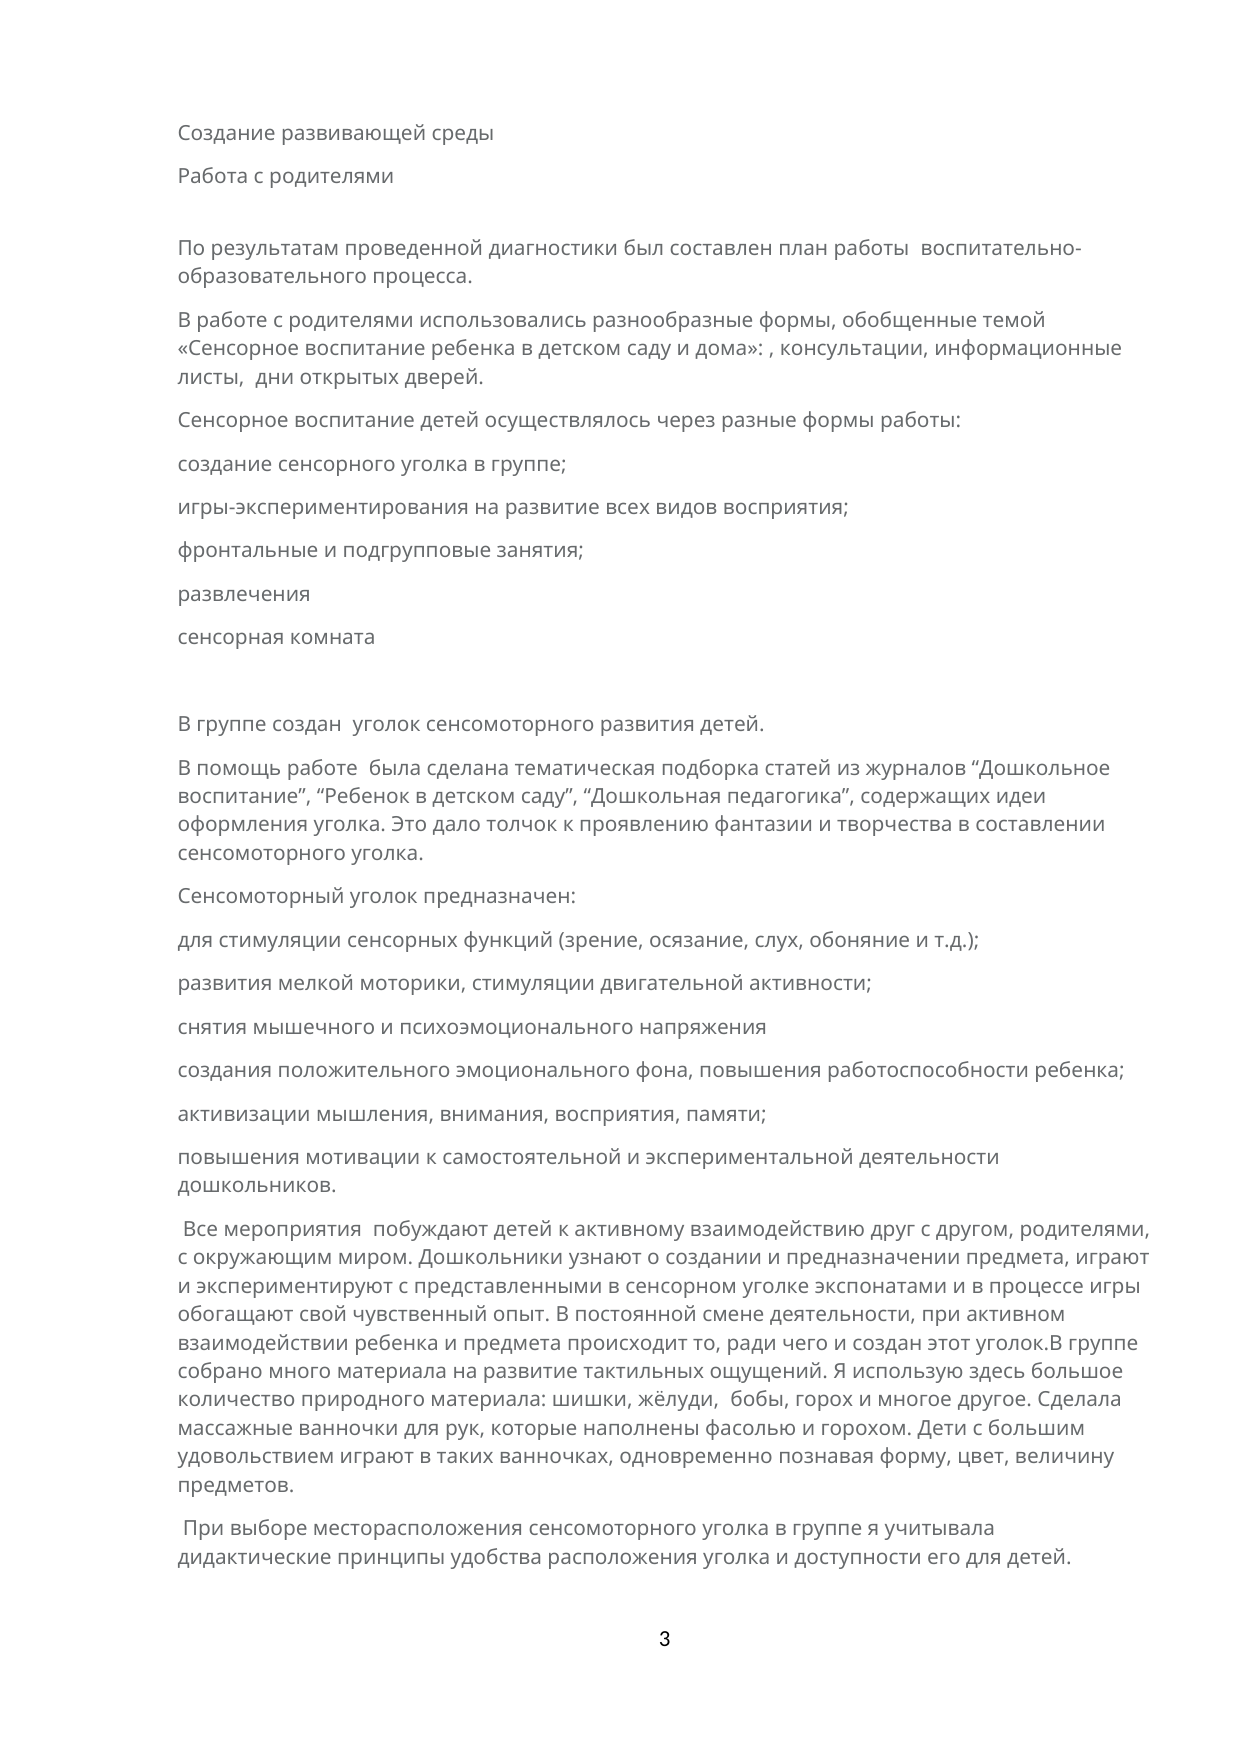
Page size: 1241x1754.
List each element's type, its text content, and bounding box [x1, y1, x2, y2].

text В группе создан уголок сенсомоторного развития детей. [177, 709, 1152, 738]
text Работа с родителями [177, 162, 1152, 218]
text сенсорная комната [177, 622, 1152, 651]
text В помощь работе была сделана тематическая подборка статей из журналов “Дошкольное воспитание”, “Ребенок в детском саду”, “Дошкольная педагогика”, содержащих идеи оформления уголка. Это дало толчок к проявлению фантазии и творчества в составлении сенсомоторного уголка. [177, 753, 1152, 866]
text создание сенсорного уголка в группе; [177, 449, 1152, 477]
text активизации мышления, внимания, восприятия, памяти; [177, 1099, 1152, 1127]
text Все мероприятия побуждают детей к активному взаимодействию друг с другом, родителями, с окружающим миром. Дошкольники узнают о создании и предназначении предмета, играют и экспериментируют с представленными в сенсорном уголке экспонатами и в процессе игры обогащают свой чувственный опыт. В постоянной смене деятельности, при активном взаимодействии ребенка и предмета происходит то, ради чего и создан этот уголок.В группе собрано много материала на развитие тактильных ощущений. Я использую здесь большое количество природного материала: шишки, жёлуди, бобы, горох и многое другое. Сделала массажные ванночки для рук, которые наполнены фасолью и горохом. Дети с большим удовольствием играют в таких ванночках, одновременно познавая форму, цвет, величину предметов. [177, 1214, 1152, 1498]
text По результатам проведенной диагностики был составлен план работы воспитательно-образовательного процесса. [177, 233, 1152, 290]
text развития мелкой моторики, стимуляции двигательной активности; [177, 968, 1152, 997]
text снятия мышечного и психоэмоционального напряжения [177, 1012, 1152, 1040]
text Сенсорное воспитание детей осуществлялось через разные формы работы: [177, 405, 1152, 434]
text повышения мотивации к самостоятельной и экспериментальной деятельности дошкольников. [177, 1142, 1152, 1199]
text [177, 1513, 1152, 1570]
text фронтальные и подгрупповые занятия; [177, 536, 1152, 564]
text развлечения [177, 579, 1152, 607]
text В работе с родителями использовались разнообразные формы, обобщенные темой «Сенсорное воспитание ребенка в детском саду и дома»: , консультации, информационные листы, дни открытых дверей. [177, 305, 1152, 390]
text игры-экспериментирования на развитие всех видов восприятия; [177, 492, 1152, 521]
text создания положительного эмоционального фона, повышения работоспособности ребенка; [177, 1055, 1152, 1084]
text Создание развивающей среды [177, 118, 1152, 147]
text для стимуляции сенсорных функций (зрение, осязание, слух, обоняние и т.д.); [177, 925, 1152, 953]
text Сенсомоторный уголок предназначен: [177, 881, 1152, 910]
